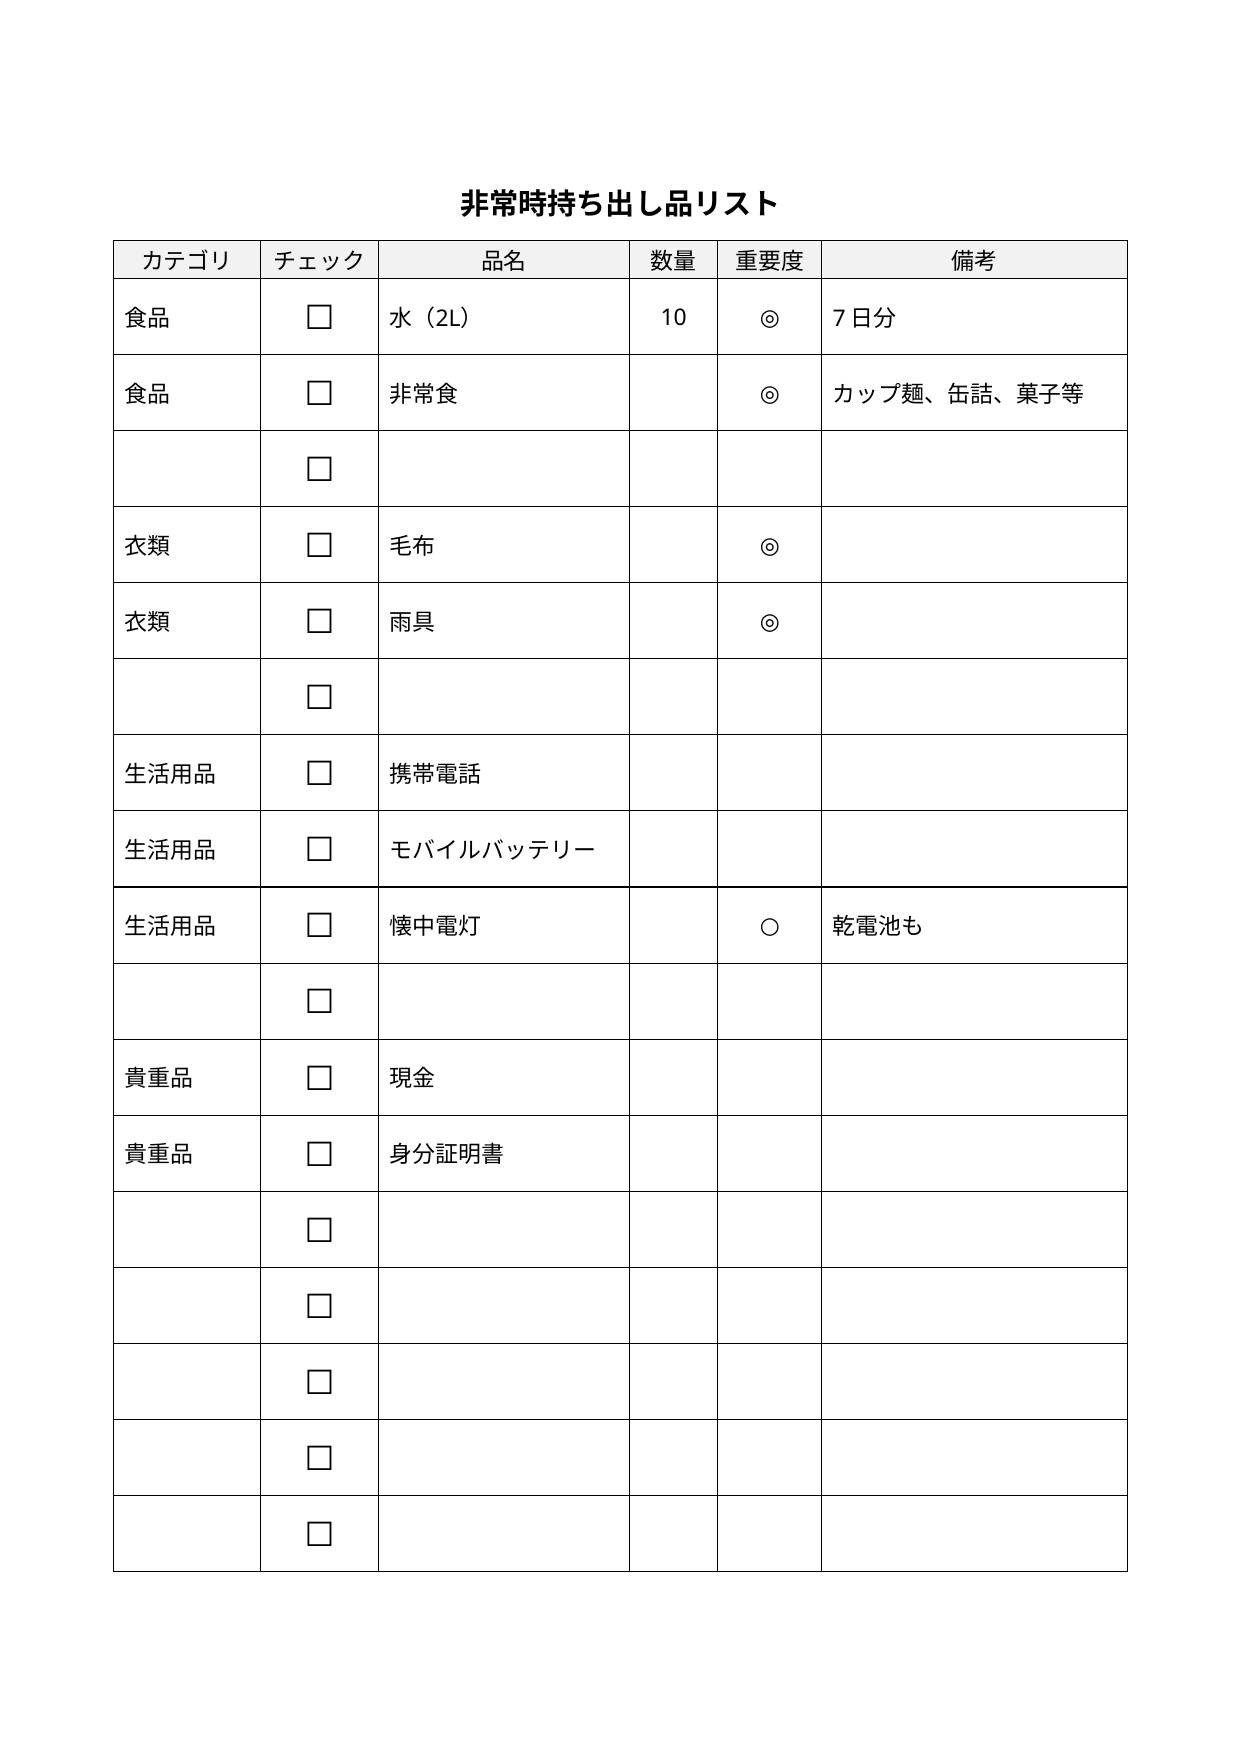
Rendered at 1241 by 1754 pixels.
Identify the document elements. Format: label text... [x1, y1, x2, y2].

table_cell [379, 1268, 629, 1343]
table_cell [718, 1496, 821, 1571]
table_cell [718, 1116, 821, 1191]
table_cell [822, 1496, 1127, 1571]
table_cell [822, 431, 1127, 506]
table_cell [630, 1496, 717, 1571]
table_cell 衣類 [114, 583, 260, 658]
table_cell [630, 355, 717, 430]
table_cell 雨具 [379, 583, 629, 658]
table_cell 水（2L） [379, 279, 629, 354]
table_cell [630, 1040, 717, 1114]
table_cell [379, 1496, 629, 1571]
table_cell [822, 659, 1127, 734]
table_cell 現金 [379, 1040, 629, 1114]
table_cell [630, 964, 717, 1038]
table_cell 衣類 [114, 507, 260, 582]
table_cell [718, 811, 821, 886]
table_cell 乾電池も [822, 888, 1127, 962]
table_cell 10 [630, 279, 717, 354]
table_cell [630, 888, 717, 962]
table_cell モバイルバッテリー [379, 811, 629, 886]
table_header 備考 [822, 241, 1127, 278]
table_cell [630, 1344, 717, 1419]
table_cell [630, 507, 717, 582]
table_cell [630, 735, 717, 810]
table_cell [718, 964, 821, 1038]
table_cell [822, 1268, 1127, 1343]
table_header 品名 [379, 241, 629, 278]
table_cell [822, 735, 1127, 810]
table_header チェック [261, 241, 378, 278]
table_cell [718, 1420, 821, 1495]
table_cell [822, 964, 1127, 1038]
table_cell [822, 1116, 1127, 1191]
table_cell [822, 583, 1127, 658]
table_cell [822, 1040, 1127, 1114]
table_cell 貴重品 [114, 1040, 260, 1114]
table_cell [822, 811, 1127, 886]
table_cell 身分証明書 [379, 1116, 629, 1191]
table_cell 携帯電話 [379, 735, 629, 810]
table_cell 食品 [114, 279, 260, 354]
table_cell [718, 1268, 821, 1343]
table_cell [379, 1344, 629, 1419]
table_cell [630, 583, 717, 658]
table_cell 毛布 [379, 507, 629, 582]
table_cell [718, 1040, 821, 1114]
table_cell [379, 431, 629, 506]
table_cell 食品 [114, 355, 260, 430]
table_cell [718, 1192, 821, 1267]
table_cell ◎ [718, 355, 821, 430]
table_cell [114, 1420, 260, 1495]
table_cell [630, 1192, 717, 1267]
table_cell [630, 1116, 717, 1191]
table_cell 生活用品 [114, 735, 260, 810]
table_cell [114, 964, 260, 1038]
table_cell ○ [718, 888, 821, 962]
table_cell 7日分 [822, 279, 1127, 354]
table_cell 貴重品 [114, 1116, 260, 1191]
table_cell [822, 1420, 1127, 1495]
table_cell [379, 659, 629, 734]
table_cell [114, 1192, 260, 1267]
text 非常時持ち出し品リスト [112, 164, 1128, 239]
table_header カテゴリ [114, 241, 260, 278]
table_cell [114, 431, 260, 506]
table_cell 生活用品 [114, 888, 260, 962]
table_cell [114, 1268, 260, 1343]
table_cell 非常食 [379, 355, 629, 430]
table_cell [630, 811, 717, 886]
table_cell [114, 1344, 260, 1419]
table_cell [718, 659, 821, 734]
table_cell ◎ [718, 279, 821, 354]
table_cell 生活用品 [114, 811, 260, 886]
table_cell [822, 1344, 1127, 1419]
table_cell [379, 1192, 629, 1267]
table_cell [718, 431, 821, 506]
table_cell [822, 507, 1127, 582]
table_cell [379, 964, 629, 1038]
table_cell カップ麺、缶詰、菓子等 [822, 355, 1127, 430]
table_cell [630, 659, 717, 734]
table_cell 懐中電灯 [379, 888, 629, 962]
table_cell [630, 1268, 717, 1343]
table_cell [718, 735, 821, 810]
table_cell [379, 1420, 629, 1495]
table_header 重要度 [718, 241, 821, 278]
table_header 数量 [630, 241, 717, 278]
table_cell ◎ [718, 583, 821, 658]
table_cell [114, 659, 260, 734]
table_cell [630, 1420, 717, 1495]
table_cell [822, 1192, 1127, 1267]
table_cell ◎ [718, 507, 821, 582]
table_cell [630, 431, 717, 506]
table_cell [718, 1344, 821, 1419]
table_cell [114, 1496, 260, 1571]
